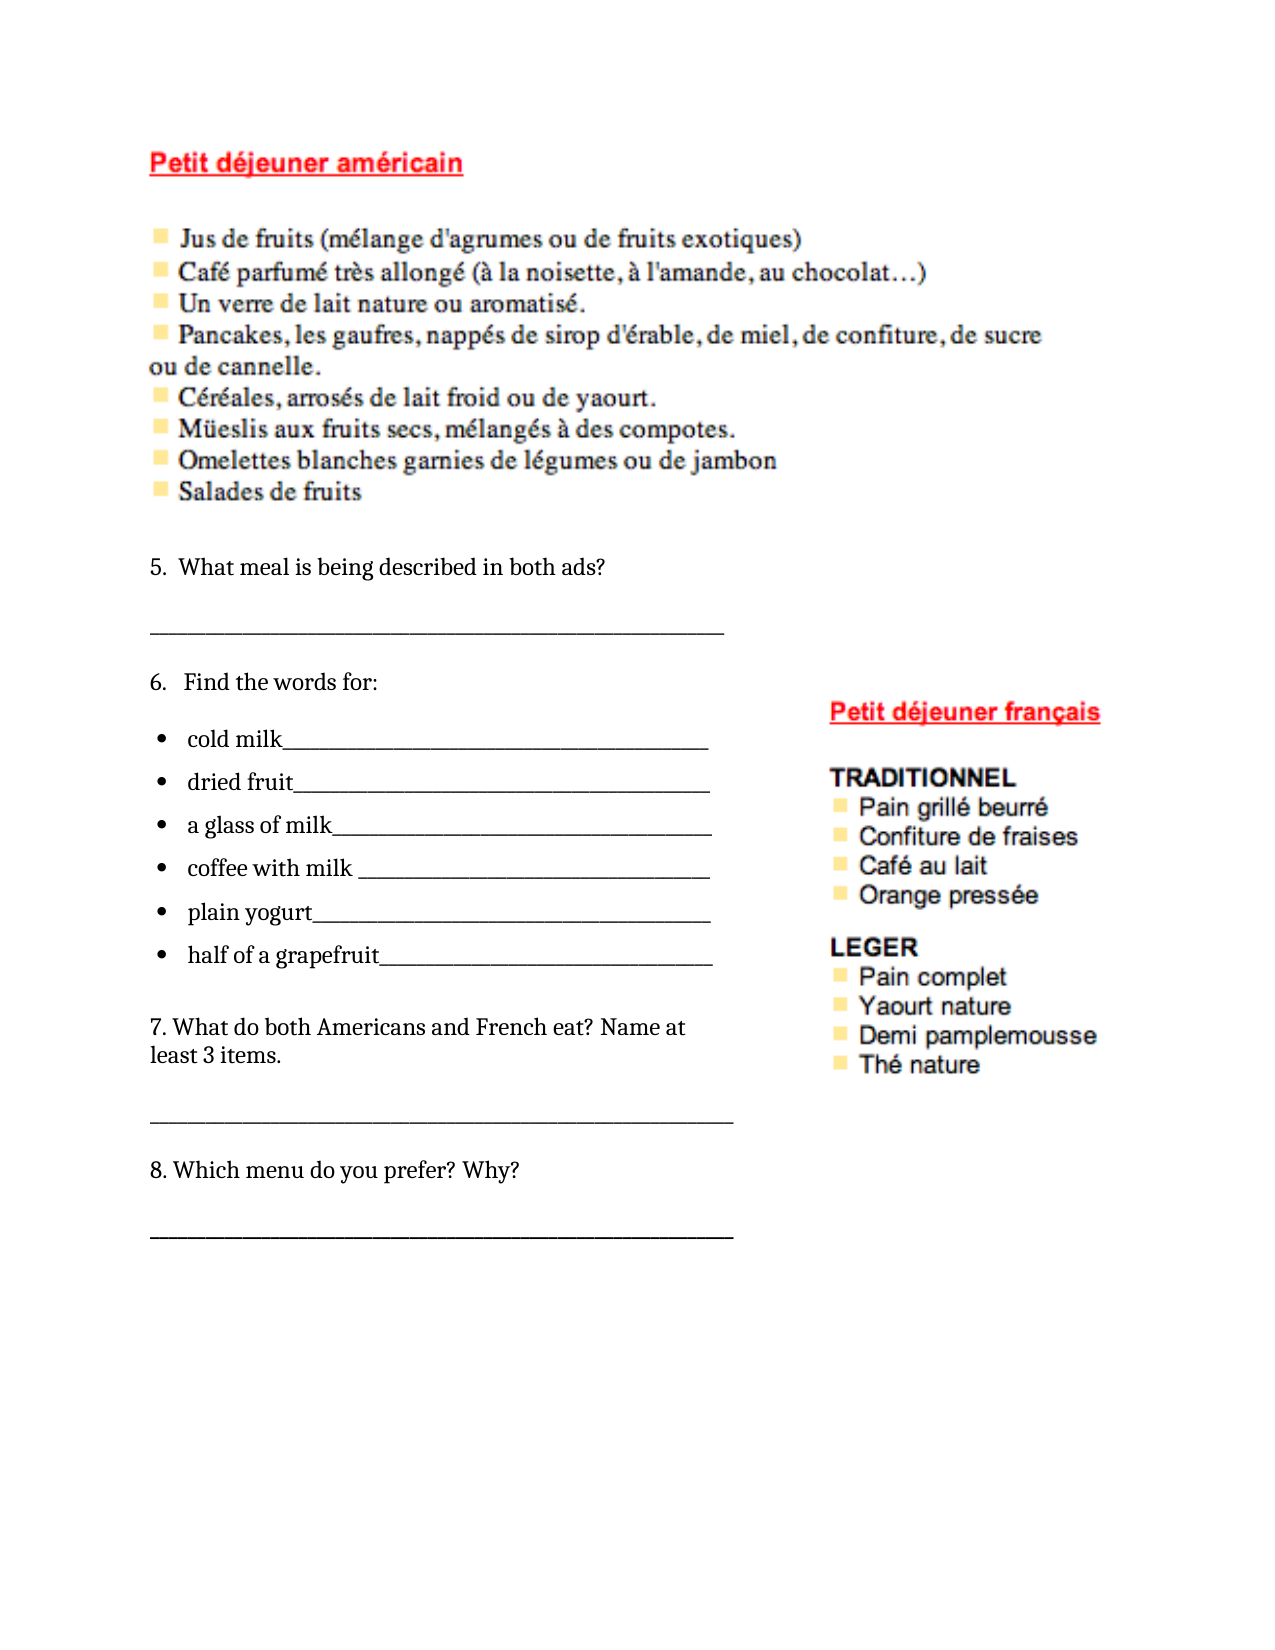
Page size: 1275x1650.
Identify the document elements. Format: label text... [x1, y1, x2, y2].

text _______________________________________________________________ [150, 1099, 1125, 1127]
text 6. Find the words for: [150, 667, 1125, 696]
list a glass of milk_________________________________________ [157, 811, 796, 840]
list plain yogurt___________________________________________ [157, 897, 796, 926]
text _______________________________________________________________ [150, 1214, 1125, 1242]
list cold milk______________________________________________ [157, 725, 796, 754]
text 8. Which menu do you prefer? Why? [150, 1156, 1125, 1185]
list half of a grapefruit____________________________________ [157, 941, 796, 969]
list coffee with milk ______________________________________ [157, 854, 796, 883]
picture [102, 112, 1076, 551]
text least 3 items. [150, 1041, 796, 1070]
list dried fruit_____________________________________________ [157, 768, 796, 797]
picture [796, 676, 1140, 1101]
text 7. What do both Americans and French eat? Name at [150, 1012, 796, 1041]
text ______________________________________________________________ [150, 610, 1125, 639]
text 5. What meal is being described in both ads? [150, 552, 1125, 581]
